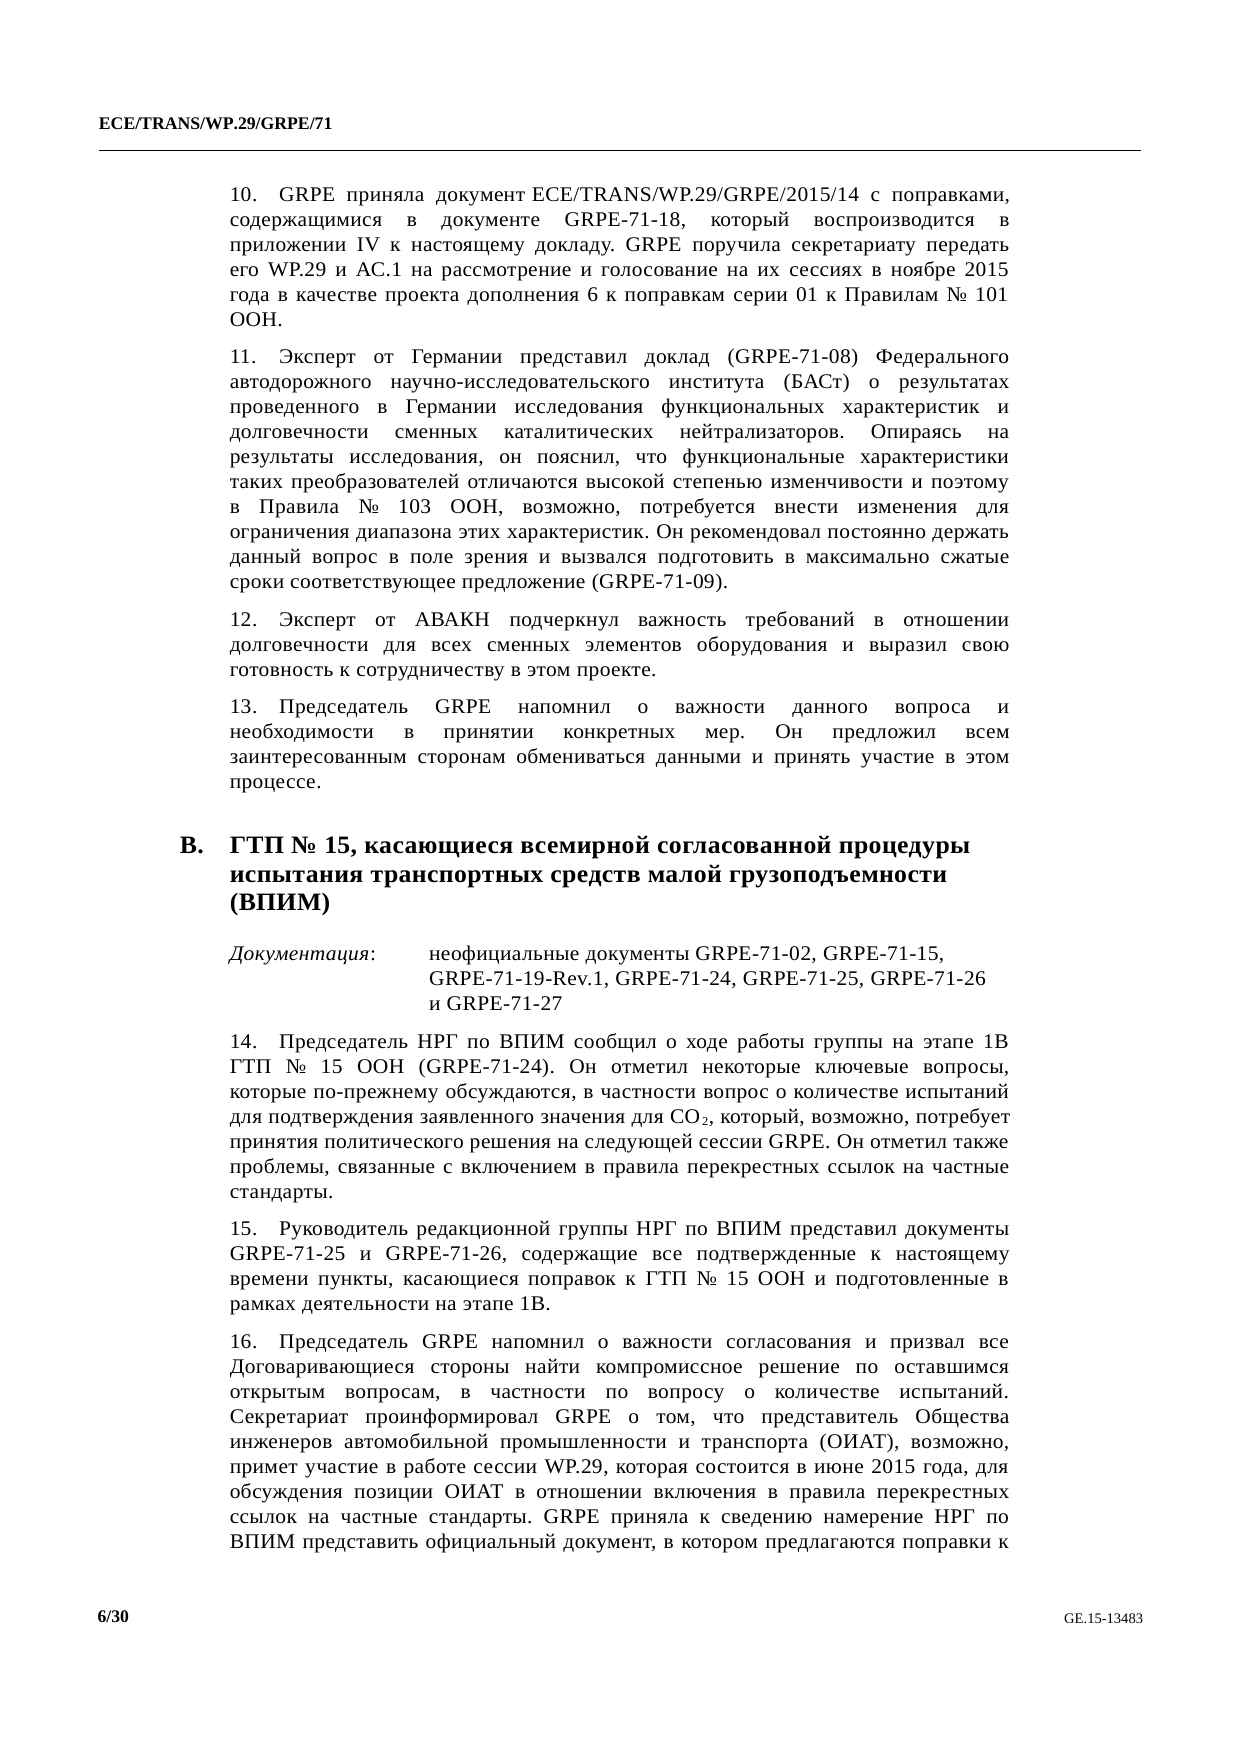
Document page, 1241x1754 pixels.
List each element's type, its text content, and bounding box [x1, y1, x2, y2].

text 10. GRPE приняла документ ECE/TRANS/WP.29/GRPE/2015/14 с поправками, содержащимися в документе GRPЕ-71-18, который воспроизводится в приложении IV к настоящему докладу. GRPE поручила секретариату передать его WP.29 и АС.1 на рассмотрение и голосование на их сессиях в ноябре 2015 года в качестве проекта дополнения 6 к поправкам серии 01 к Правилам № 101 ООН. [229, 181, 1011, 331]
text Документация: неофициальные документы GRPE-71-02, GRPE-71-15, GRPE-71-19-Rev.1, GRPE-71-24, GRPE-71-25, GRPE-71-26 и GRPE-71-27 [229, 941, 1011, 1016]
text 14. Председатель НРГ по ВПИМ сообщил о ходе работы группы на этапе 1B ГТП № 15 ООН (GRPE-71-24). Он отметил некоторые ключевые вопросы, которые по-прежнему обсуждаются, в частности вопрос о количестве испытаний для подтверждения заявленного значения для CO2, который, возможно, потребует принятия политического решения на следующей сессии GRPE. Он отметил также проблемы, связанные с включением в правила перекрестных ссылок на частные стандарты. [229, 1028, 1011, 1203]
text 13. Председатель GRPE напомнил о важности данного вопроса и необходимости в принятии конкретных мер. Он предложил всем заинтересованным сторонам обмениваться данными и принять участие в этом процессе. [229, 694, 1011, 794]
text 11. Эксперт от Германии представил доклад (GRPE-71-08) Федерального автодорожного научно-исследовательского института (БАСт) о результатах проведенного в Германии исследования функциональных характеристик и долговечности сменных каталитических нейтрализаторов. Опираясь на результаты исследования, он пояснил, что функциональные характеристики таких преобразователей отличаются высокой степенью изменчивости и поэтому в Правила № 103 ООН, возможно, потребуется внести изменения для ограничения диапазона этих характеристик. Он рекомендовал постоянно держать данный вопрос в поле зрения и вызвался подготовить в максимально сжатые сроки соответствующее предложение (GRPE-71-09). [229, 344, 1011, 594]
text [229, 1328, 1011, 1553]
text 12. Эксперт от АВАКН подчеркнул важность требований в отношении долговечности для всех сменных элементов оборудования и выразил свою готовность к сотрудничеству в этом проекте. [229, 606, 1011, 681]
text B. ГТП № 15, касающиеся всемирной согласованной процедуры испытания транспортных средств малой грузоподъемности (ВПИМ) [97, 831, 1011, 916]
text 15. Руководитель редакционной группы НРГ по ВПИМ представил документы GRPE-71-25 и GRPE-71-26, содержащие все подтвержденные к настоящему времени пункты, касающиеся поправок к ГТП № 15 ООН и подготовленные в рамках деятельности на этапе 1B. [229, 1216, 1011, 1316]
